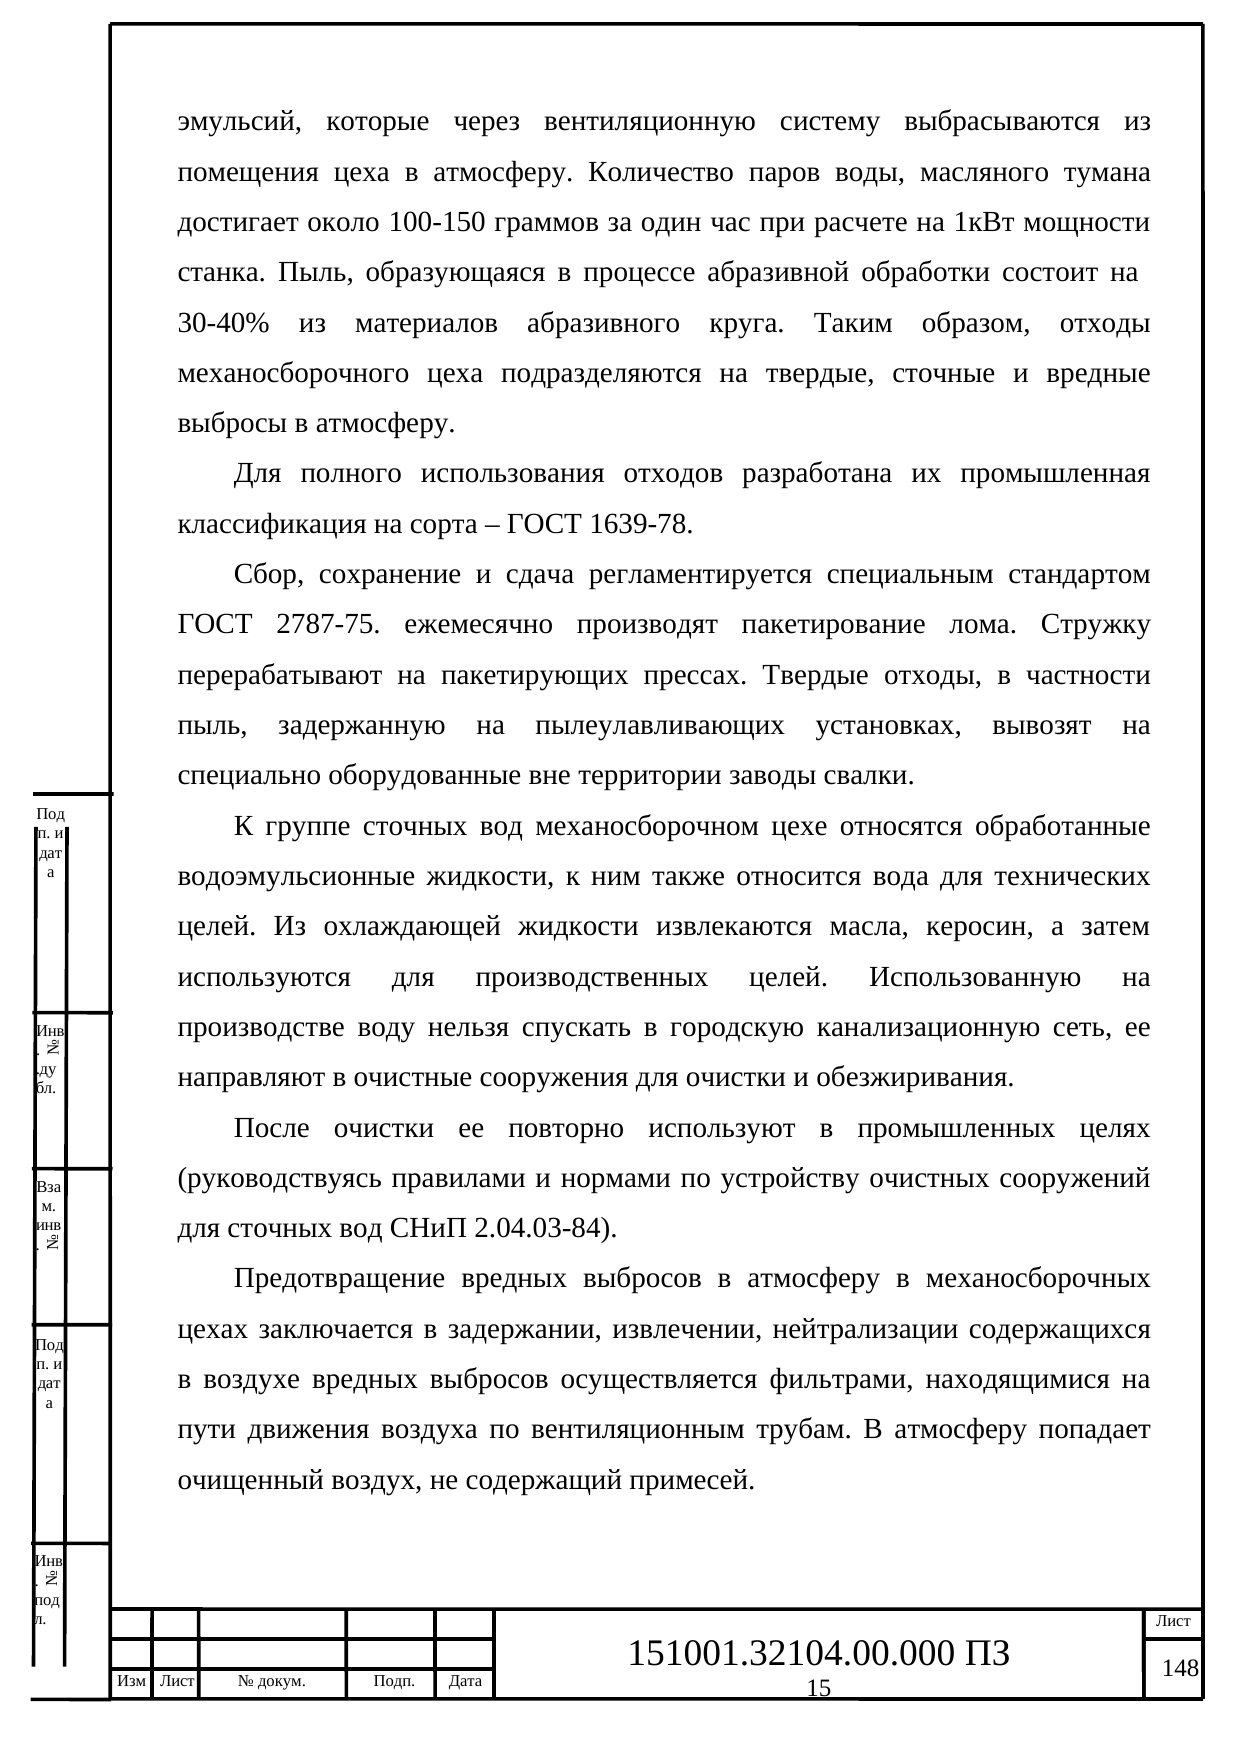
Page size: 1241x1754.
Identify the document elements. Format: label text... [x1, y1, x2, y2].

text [177, 103, 1152, 439]
text Предотвращение вредных выбросов в атмосферу в механосборочных цехах заключается в задержании, извлечении, нейтрализации содержащихся в воздухе вредных выбросов осуществляется фильтрами, находящимися на пути движения воздуха по вентиляционным трубам. В атмосферу попадает очищенный воздух, не содержащий примесей. [177, 1261, 1152, 1495]
text После очистки ее повторно используют в промышленных целях (руководствуясь правилами и нормами по устройству очистных сооружений для сточных вод СНиП 2.04.03-84). [177, 1110, 1152, 1244]
text К группе сточных вод механосборочном цехе относятся обработанные водоэмульсионные жидкости, к ним также относится вода для технических целей. Из охлаждающей жидкости извлекаются масла, керосин, а затем используются для производственных целей. Использованную на производстве воду нельзя спускать в городскую канализационную сеть, ее направляют в очистные сооружения для очистки и обезжиривания. [177, 808, 1152, 1093]
text Сбор, сохранение и сдача регламентируется специальным стандартом ГОСТ 2787-75. ежемесячно производят пакетирование лома. Стружку перерабатывают на пакетирующих прессах. Твердые отходы, в частности пыль, задержанную на пылеулавливающих установках, вывозят на специально оборудованные вне территории заводы свалки. [177, 556, 1152, 791]
text Для полного использования отходов разработана их промышленная классификация на сорта – ГОСТ 1639-78. [177, 456, 1152, 539]
